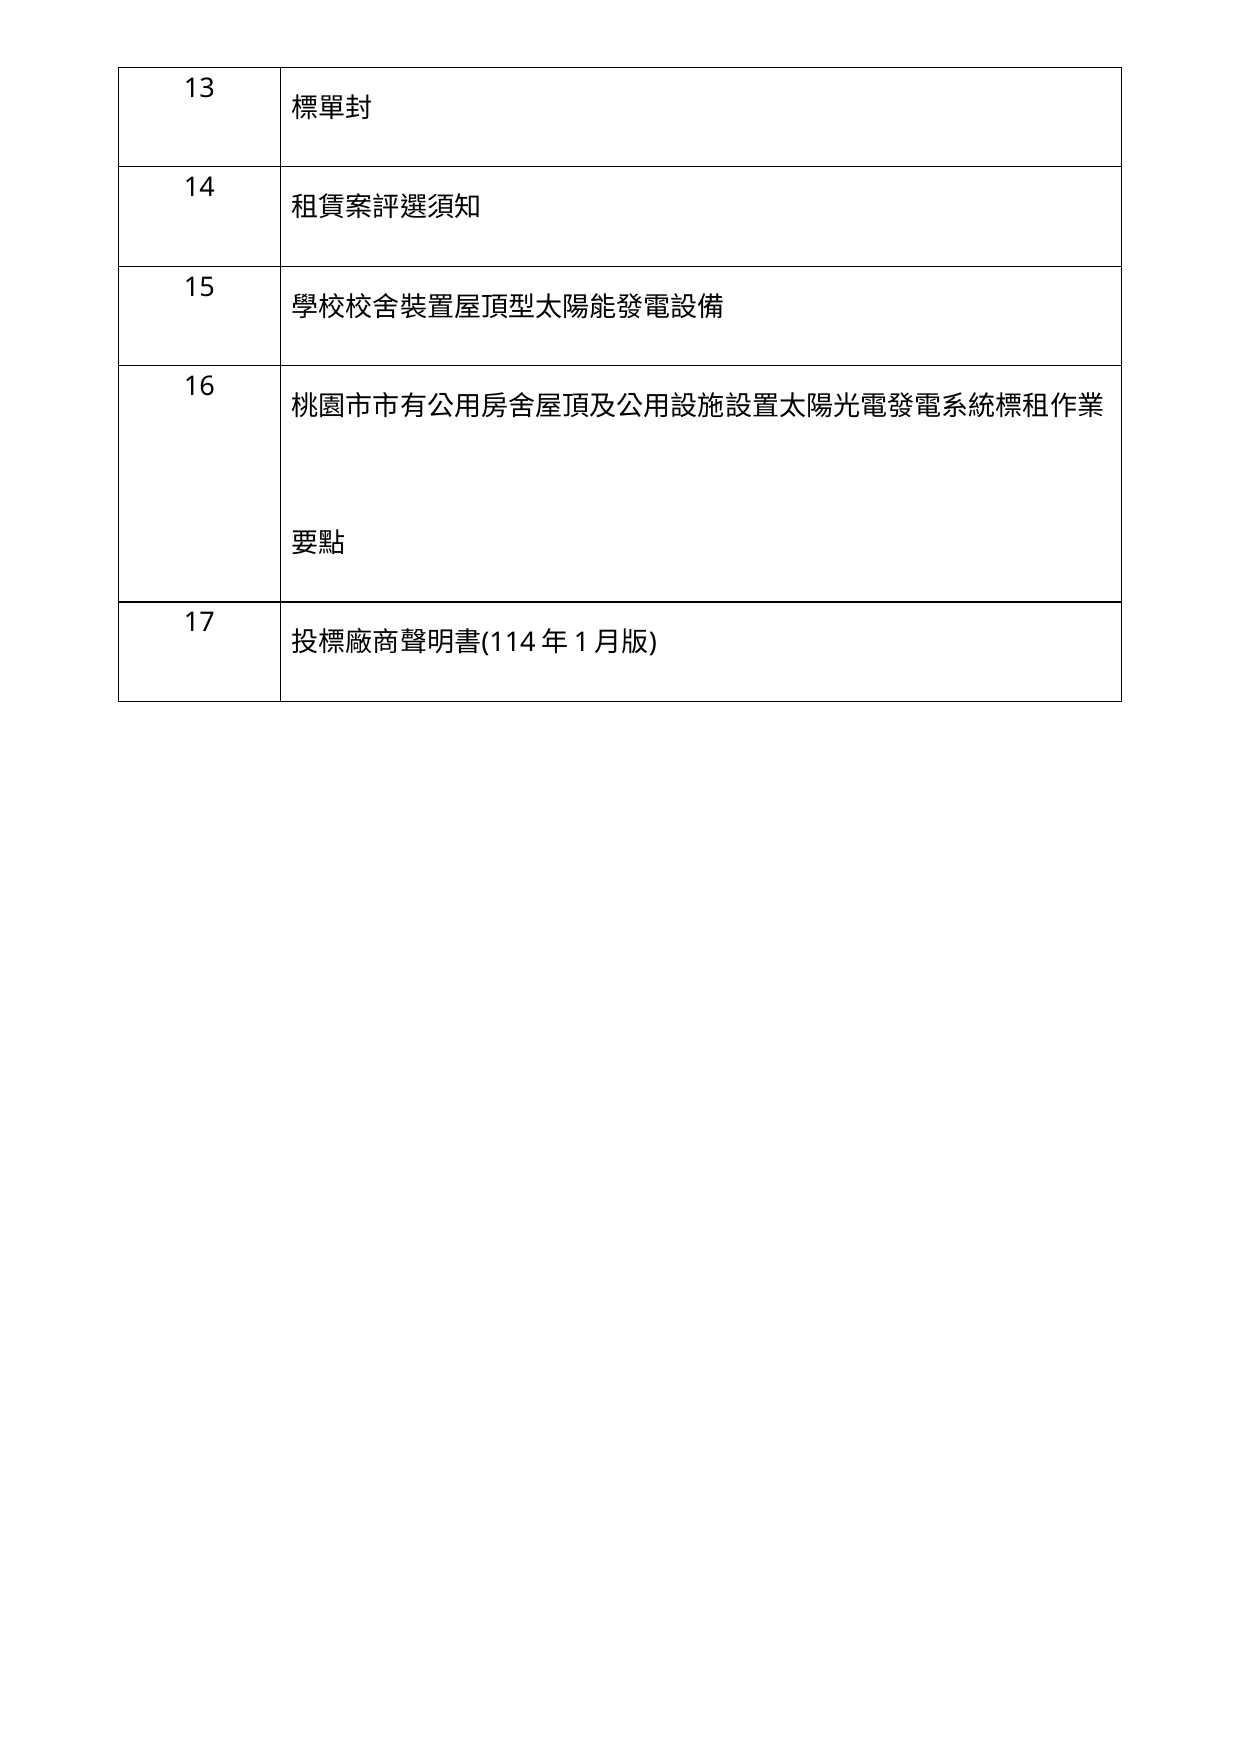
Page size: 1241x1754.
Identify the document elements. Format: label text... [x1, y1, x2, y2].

table_cell 13 [119, 68, 280, 166]
table_cell 15 [119, 267, 280, 365]
table_cell 桃園市市有公用房舍屋頂及公用設施設置太陽光電發電系統標租作業要點 [281, 366, 1121, 601]
table_cell 標單封 [281, 68, 1121, 166]
table_cell 16 [119, 366, 280, 601]
table_cell 17 [119, 603, 280, 701]
table_cell 14 [119, 167, 280, 266]
table_cell 租賃案評選須知 [281, 167, 1121, 266]
table_cell 學校校舍裝置屋頂型太陽能發電設備 [281, 267, 1121, 365]
table_cell 投標廠商聲明書(114年1月版) [281, 603, 1121, 701]
